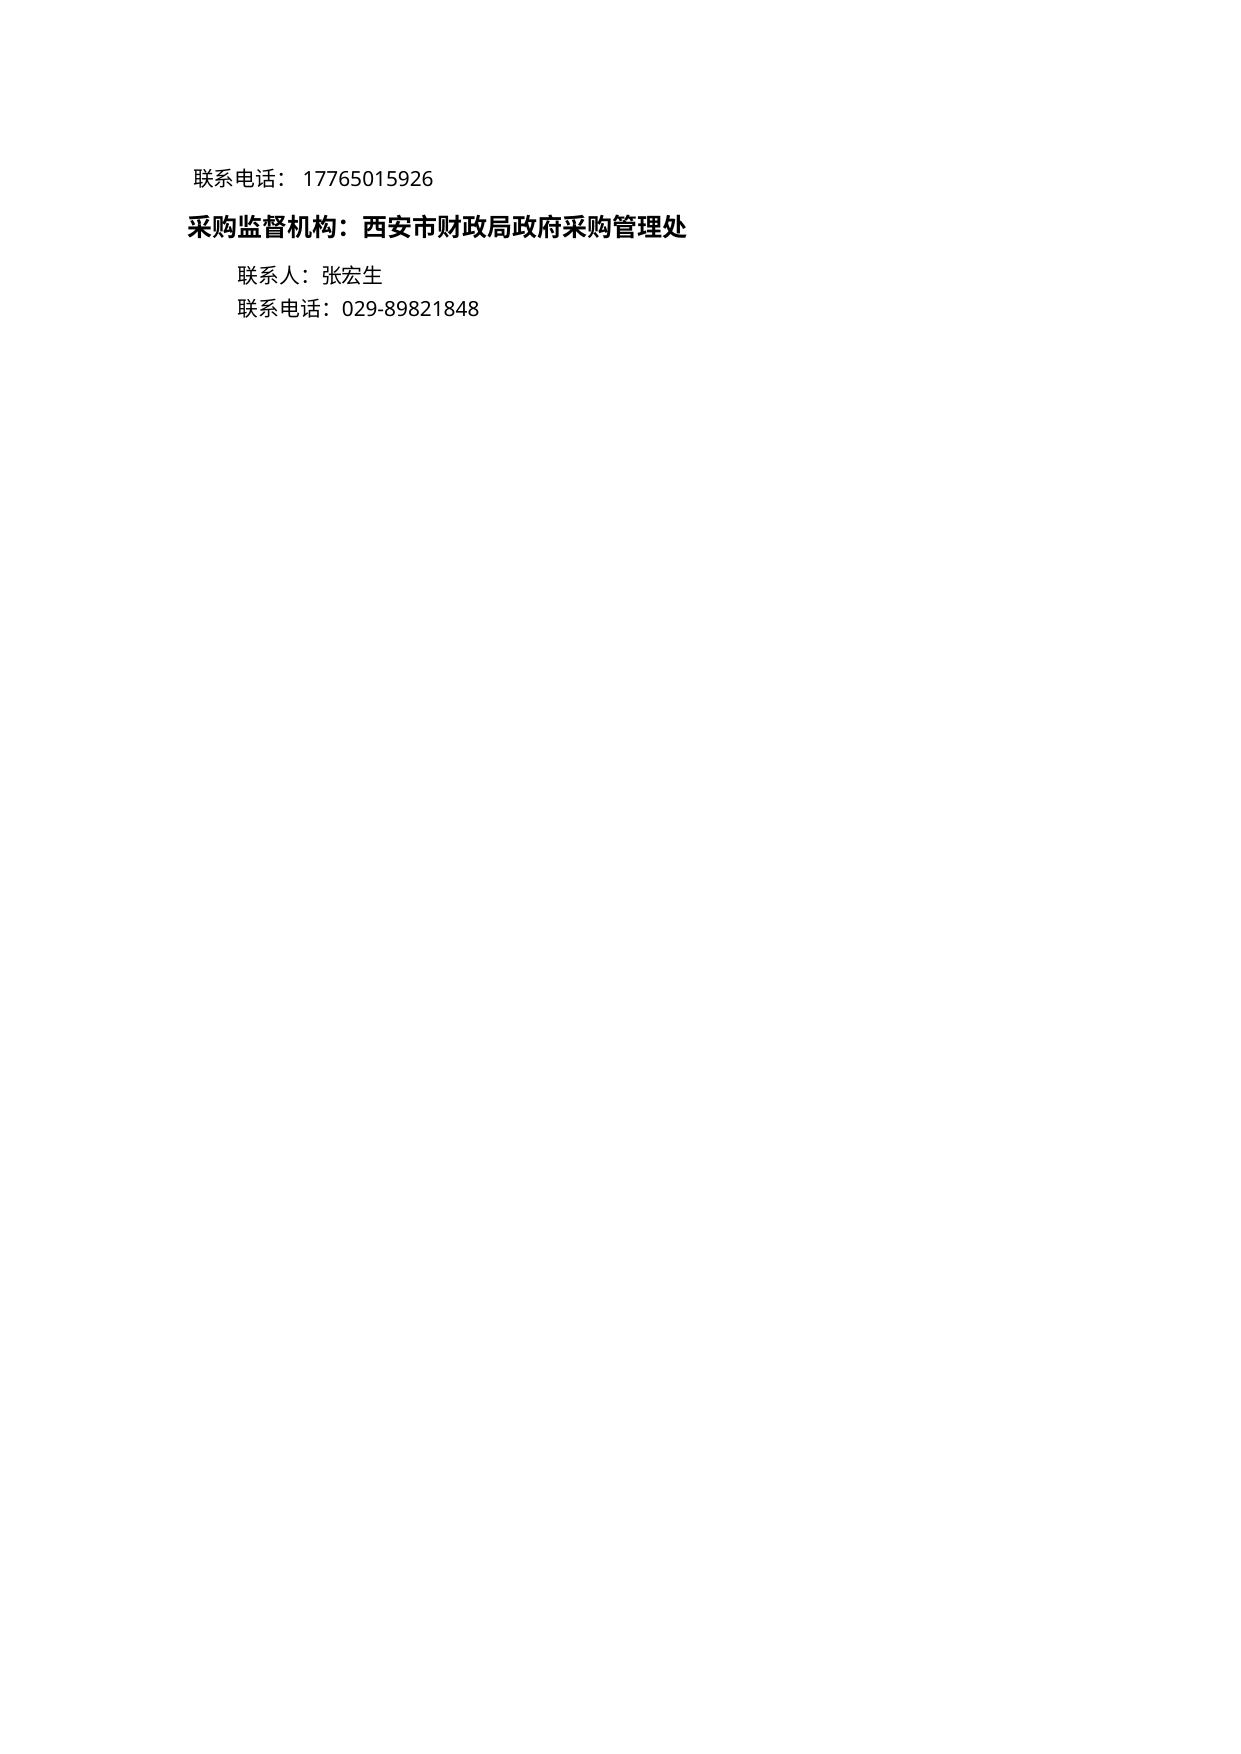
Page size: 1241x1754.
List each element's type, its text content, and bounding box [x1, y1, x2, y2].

text 联系电话：029-89821848 [187, 292, 1053, 324]
text 采购监督机构：西安市财政局政府采购管理处 [187, 194, 1053, 259]
text 联系人：张宏生 [187, 259, 1053, 292]
text 联系电话： 17765015926 [187, 162, 1053, 194]
